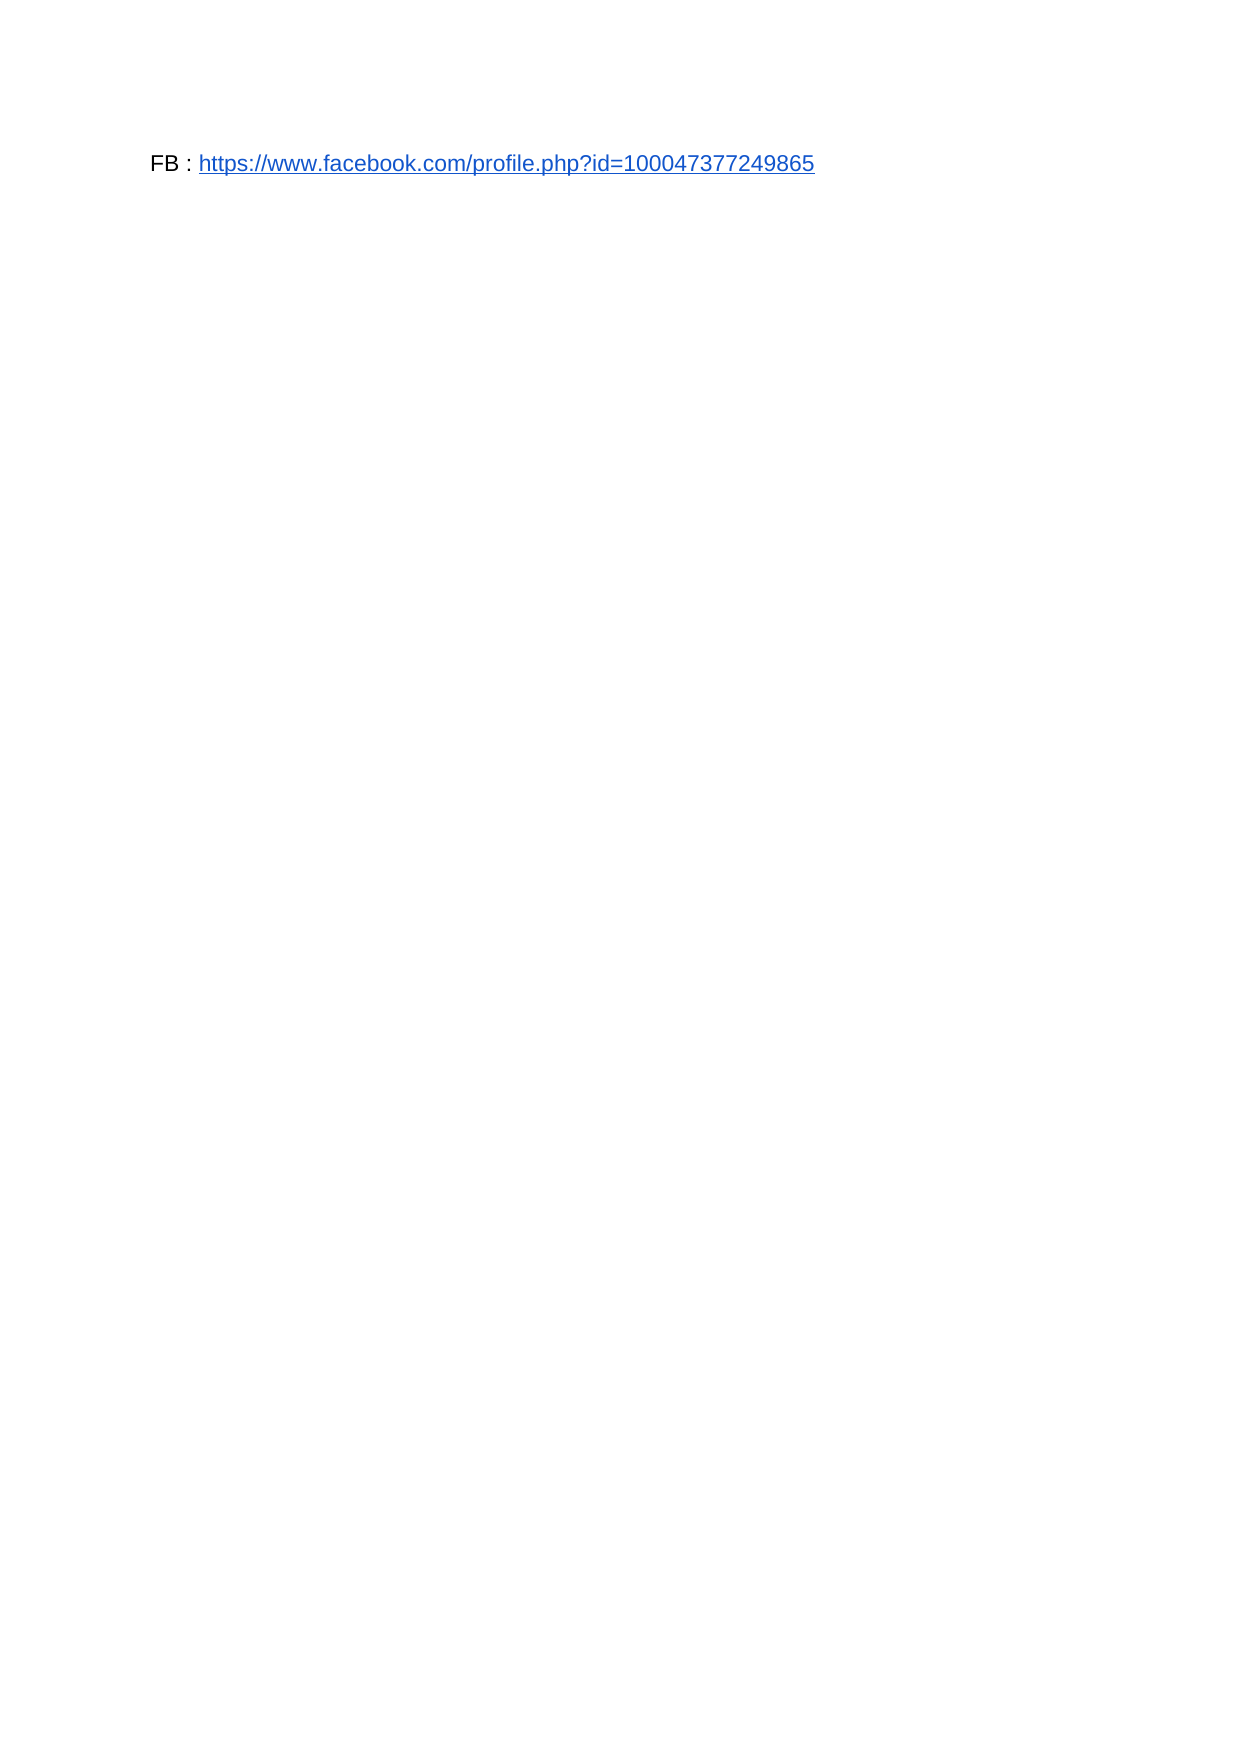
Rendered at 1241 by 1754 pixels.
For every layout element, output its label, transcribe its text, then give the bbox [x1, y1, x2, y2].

text FB : https://www.facebook.com/profile.php?id=100047377249865 [150, 150, 1090, 176]
